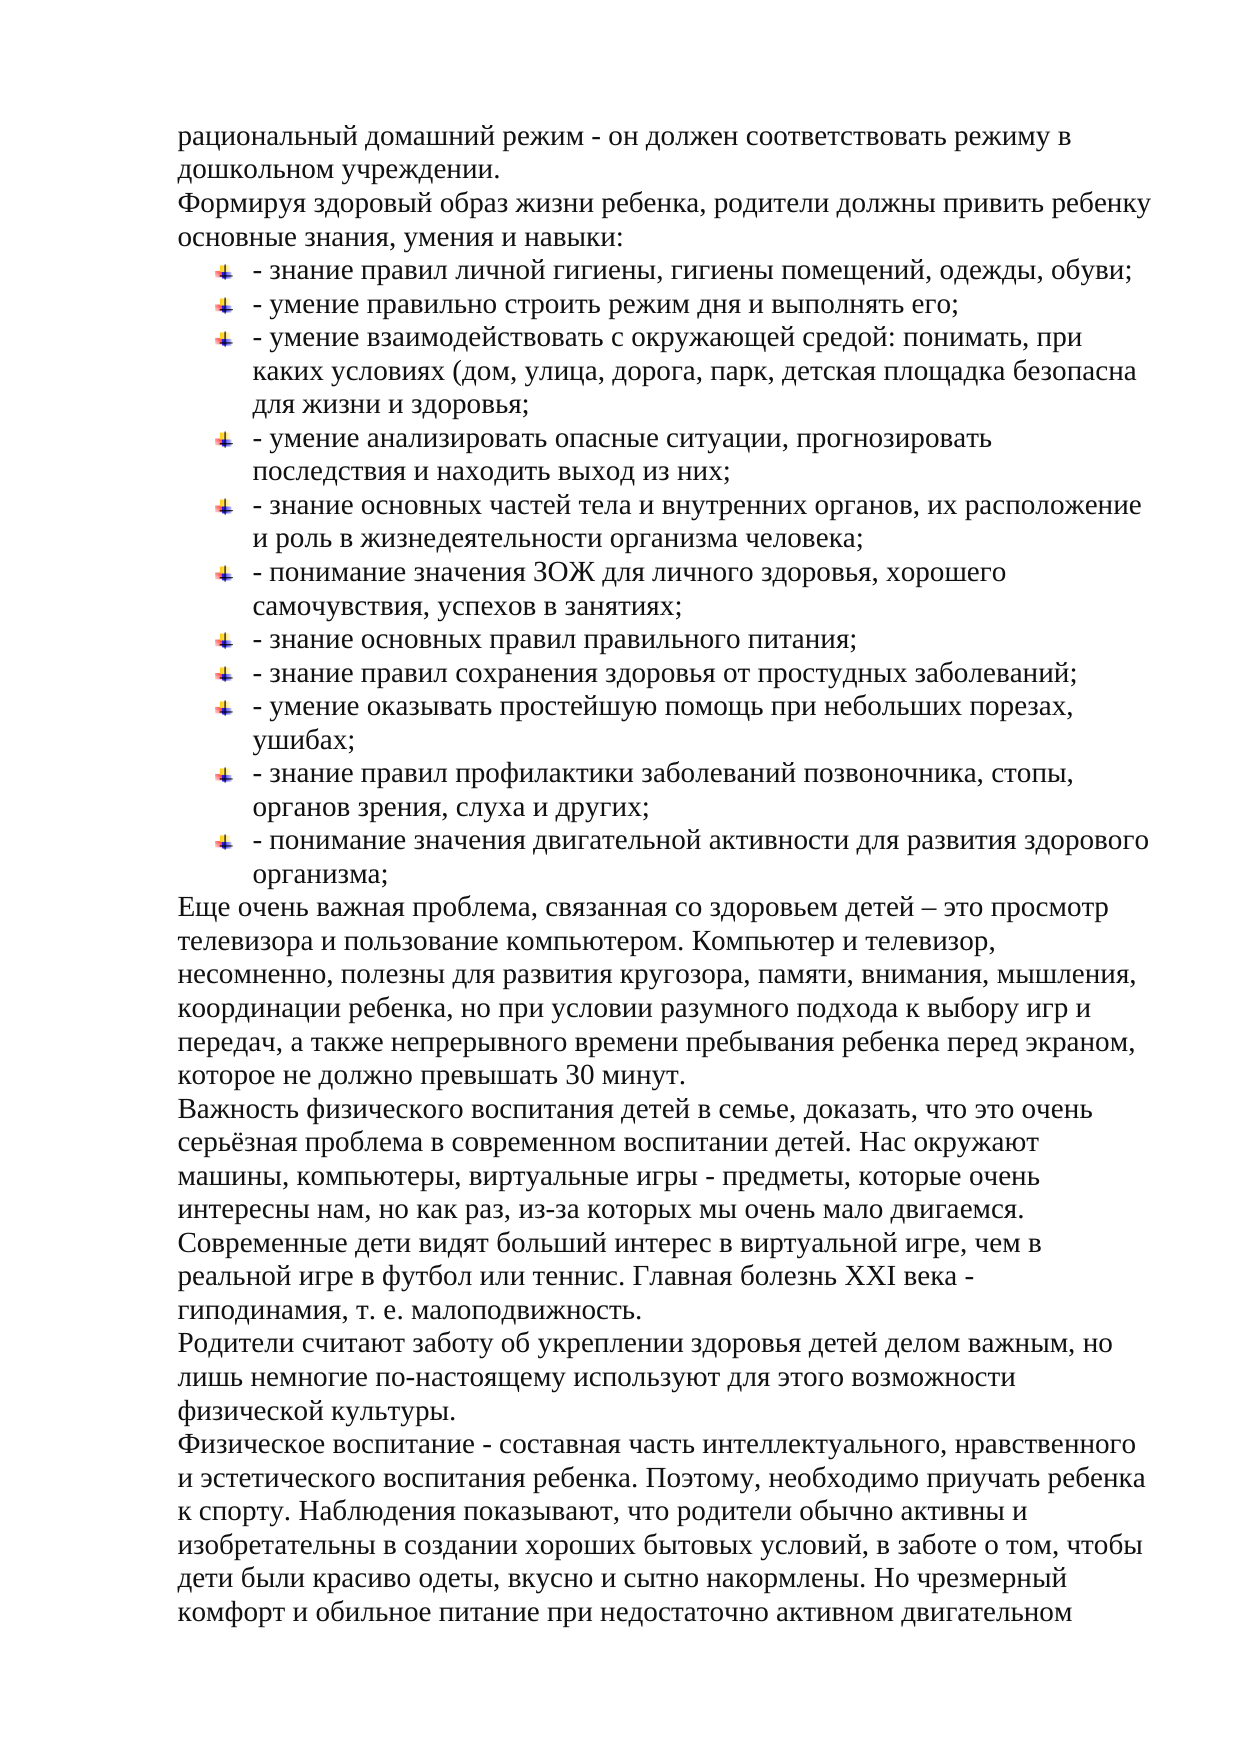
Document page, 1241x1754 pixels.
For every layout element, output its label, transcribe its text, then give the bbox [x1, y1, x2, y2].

picture [215, 296, 233, 314]
list - знание основных частей тела и внутренних органов, их расположение и роль в жизнедеятельности организма человека; [215, 487, 1152, 554]
picture [215, 665, 233, 682]
list - знание правил сохранения здоровья от простудных заболеваний; [215, 655, 1152, 688]
list - знание основных правил правильного питания; [215, 621, 1152, 655]
picture [215, 631, 233, 649]
text Формируя здоровый образ жизни ребенка, родители должны привить ребенку основные знания, умения и навыки: [177, 185, 1152, 252]
list - понимание значения двигательной активности для развития здорового организма; [215, 822, 1152, 889]
picture [215, 263, 233, 280]
list - знание правил личной гигиены, гигиены помещений, одежды, обуви; [215, 252, 1152, 286]
list - знание правил профилактики заболеваний позвоночника, стопы, органов зрения, слуха и других; [215, 755, 1152, 822]
picture [215, 699, 233, 716]
picture [215, 564, 233, 582]
list - понимание значения ЗОЖ для личного здоровья, хорошего самочувствия, успехов в занятиях; [215, 554, 1152, 621]
picture [215, 330, 233, 347]
list - умение правильно строить режим дня и выполнять его; [215, 286, 1152, 319]
text Еще очень важная проблема, связанная со здоровьем детей – это просмотр телевизора и пользование компьютером. Компьютер и телевизор, несомненно, полезны для развития кругозора, памяти, внимания, мышления, координации ребенка, но при условии разумного подхода к выбору игр и передач, а также непрерывного времени пребывания ребенка перед экраном, которое не должно превышать 30 минут. [177, 889, 1152, 1091]
picture [215, 497, 233, 515]
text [177, 1426, 1152, 1627]
list - умение оказывать простейшую помощь при небольших порезах, ушибах; [215, 688, 1152, 755]
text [177, 118, 1152, 185]
picture [215, 833, 233, 850]
list - умение анализировать опасные ситуации, прогнозировать последствия и находить выход из них; [215, 420, 1152, 487]
text Родители считают заботу об укреплении здоровья детей делом важным, но лишь немногие по-настоящему используют для этого возможности физической культуры. [177, 1326, 1152, 1426]
text Важность физического воспитания детей в семье, доказать, что это очень серьёзная проблема в современном воспитании детей. Нас окружают машины, компьютеры, виртуальные игры - предметы, которые очень интересны нам, но как раз, из-за которых мы очень мало двигаемся. Современные дети видят больший интерес в виртуальной игре, чем в реальной игре в футбол или теннис. Главная болезнь ХХI века - гиподинамия, т. е. малоподвижность. [177, 1091, 1152, 1326]
picture [215, 766, 233, 783]
list - умение взаимодействовать с окружающей средой: понимать, при каких условиях (дом, улица, дорога, парк, детская площадка безопасна для жизни и здоровья; [215, 319, 1152, 420]
picture [215, 430, 233, 448]
